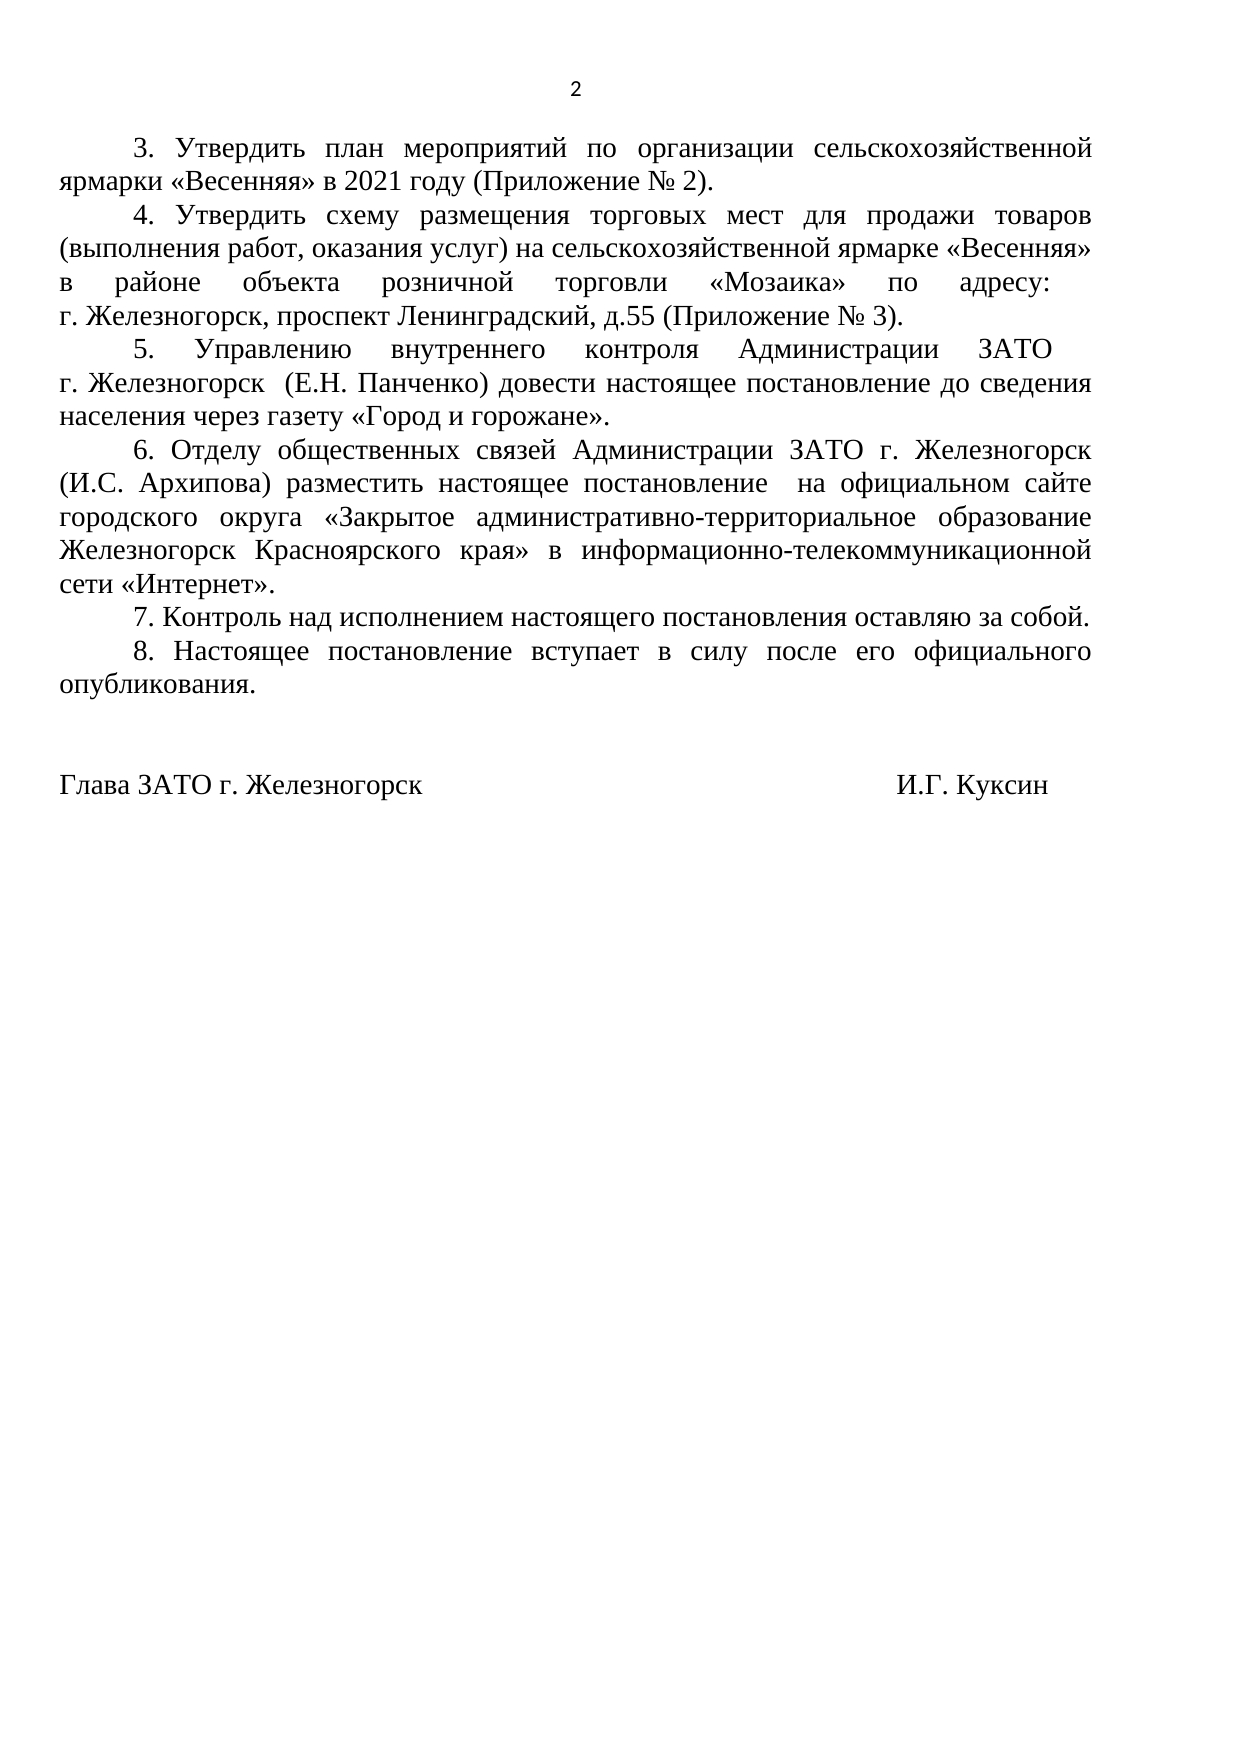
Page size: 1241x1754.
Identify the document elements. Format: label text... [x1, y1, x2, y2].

text Глава ЗАТО г. Железногорск И.Г. Куксин [59, 767, 1092, 801]
text 8. Настоящее постановление вступает в силу после его официального опубликования. [59, 633, 1092, 700]
text 4. Утвердить схему размещения торговых мест для продажи товаров (выполнения работ, оказания услуг) на сельскохозяйственной ярмарке «Весенняя» в районе объекта розничной торговли «Мозаика» по адресу: г. Железногорск, проспект Ленинградский, д.55 (Приложение № 3). [59, 197, 1092, 331]
text 5. Управлению внутреннего контроля Администрации ЗАТО г. Железногорск (Е.Н. Панченко) довести настоящее постановление до сведения населения через газету «Город и горожане». [59, 331, 1092, 432]
text 7. Контроль над исполнением настоящего постановления оставляю за собой. [59, 599, 1092, 633]
text 3. Утвердить план мероприятий по организации сельскохозяйственной ярмарки «Весенняя» в 2021 году (Приложение № 2). [59, 130, 1092, 197]
text 6. Отделу общественных связей Администрации ЗАТО г. Железногорск (И.С. Архипова) разместить настоящее постановление на официальном сайте городского округа «Закрытое административно-территориальное образование Железногорск Красноярского края» в информационно-телекоммуникационной сети «Интернет». [59, 432, 1092, 599]
